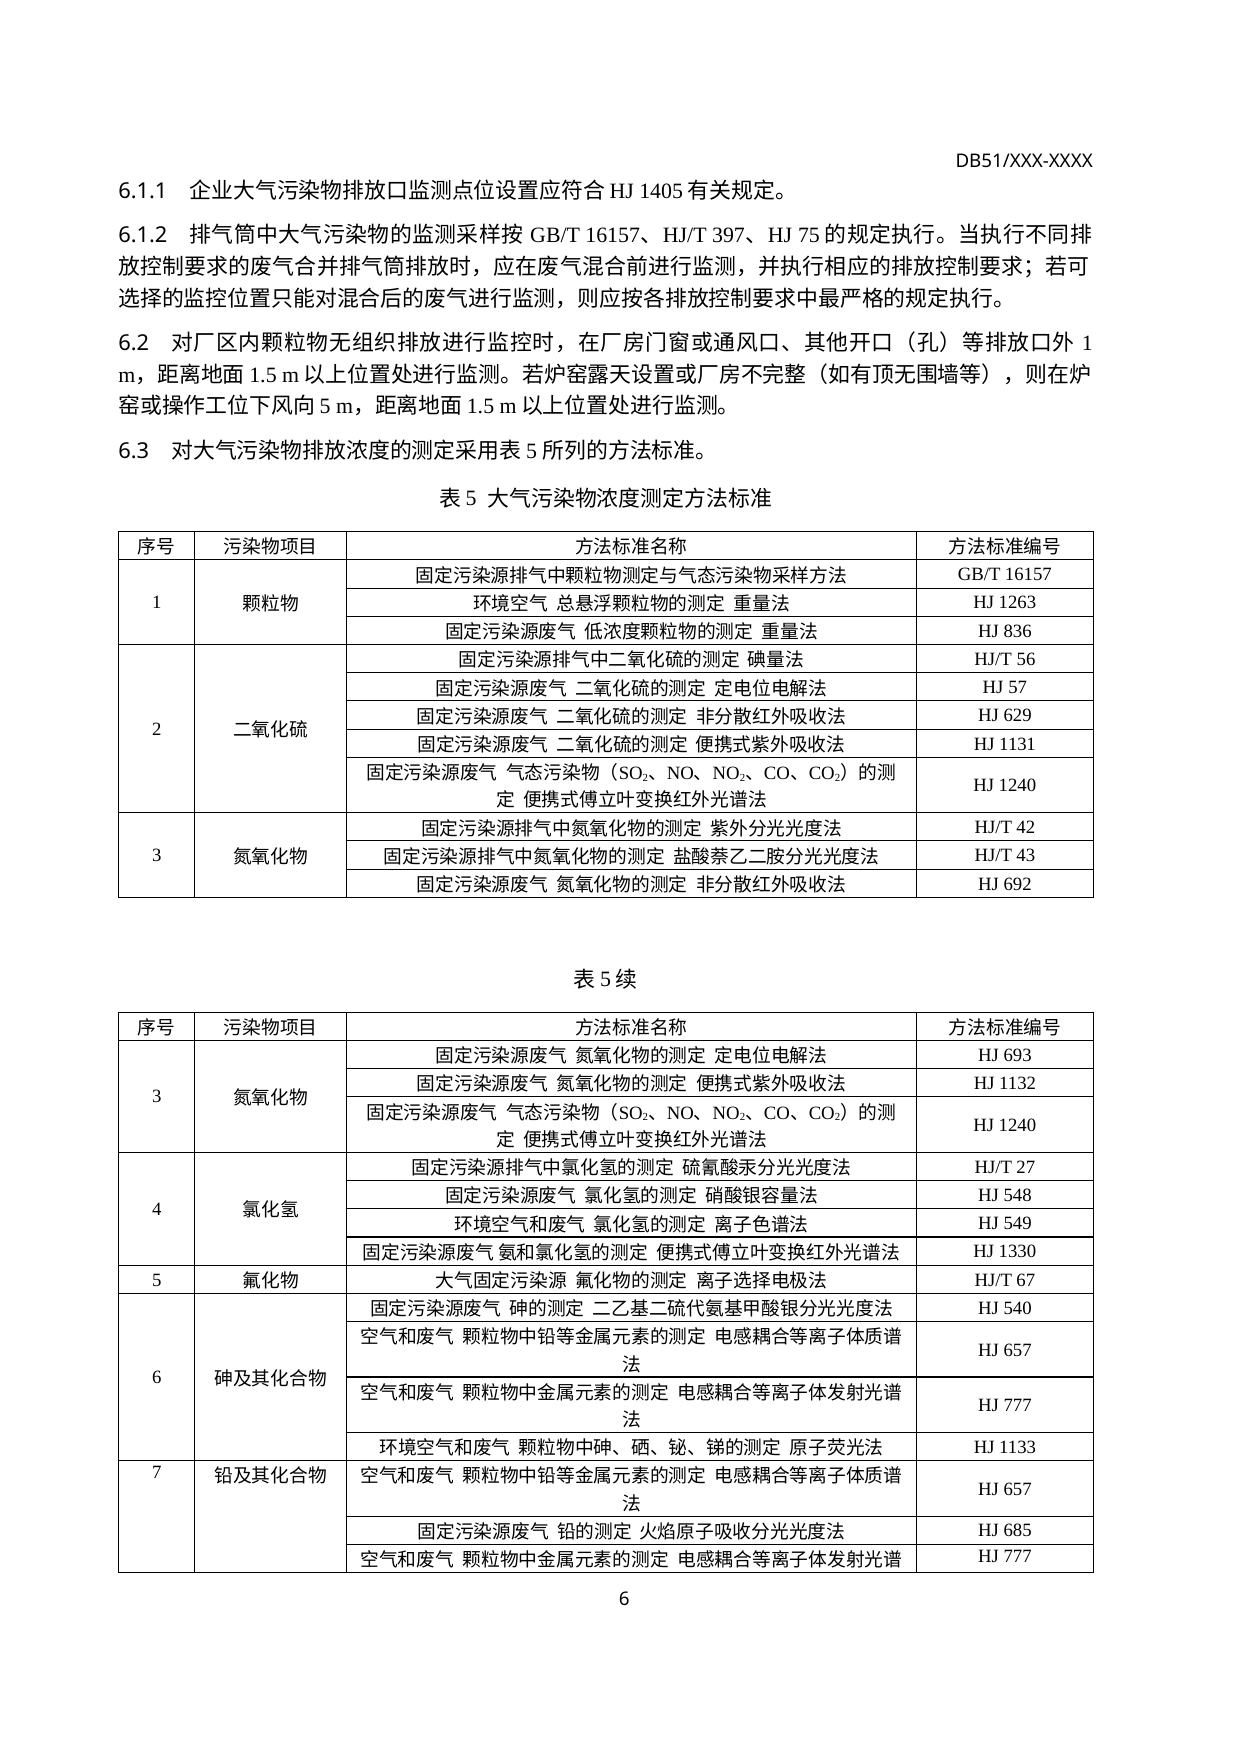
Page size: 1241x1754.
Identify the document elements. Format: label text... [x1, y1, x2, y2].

table_header 污染物项目 [195, 532, 346, 559]
table_cell HJ 1240 [917, 758, 1093, 812]
table_cell 铅及其化合物 [195, 1461, 346, 1572]
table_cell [347, 1545, 916, 1572]
table_cell 氯化氢 [195, 1153, 346, 1264]
text 企业大气污染物排放口监测点位设置应符合HJ 1405有关规定。 [118, 173, 1092, 205]
table_cell HJ 657 [917, 1461, 1093, 1516]
text 对大气污染物排放浓度的测定采用表 5 所列的方法标准。 [118, 433, 1092, 464]
table_cell 固定污染源排气中氮氧化物的测定 盐酸萘乙二胺分光光度法 [347, 841, 916, 869]
table_cell HJ 548 [917, 1181, 1093, 1208]
table_cell 氮氧化物 [195, 813, 346, 897]
table_cell HJ 540 [917, 1294, 1093, 1321]
table_cell HJ/T 67 [917, 1266, 1093, 1293]
table_header 方法标准名称 [347, 1013, 916, 1040]
table_cell 颗粒物 [195, 560, 346, 644]
table_cell HJ 629 [917, 701, 1093, 728]
table_cell HJ 836 [917, 617, 1093, 644]
table_cell HJ 549 [917, 1209, 1093, 1236]
table_cell 固定污染源废气 砷的测定 二乙基二硫代氨基甲酸银分光光度法 [347, 1294, 916, 1321]
table_cell 固定污染源废气 二氧化硫的测定 便携式紫外吸收法 [347, 730, 916, 757]
table_cell HJ 1131 [917, 730, 1093, 757]
table_cell 3 [119, 813, 194, 897]
table_cell 大气固定污染源 氟化物的测定 离子选择电极法 [347, 1266, 916, 1293]
text 排气筒中大气污染物的监测采样按 GB/T 16157、HJ/T 397、HJ 75的规定执行。当执行不同排放控制要求的废气合并排气筒排放时，应在废气混合前进行监测，并执行相应的排放控制要求；若可选择的监控位置只能对混合后的废气进行监测，则应按各排放控制要求中最严格的规定执行。 [118, 217, 1092, 312]
table_cell 固定污染源废气 铅的测定 火焰原子吸收分光光度法 [347, 1517, 916, 1544]
table_cell HJ 777 [917, 1378, 1093, 1432]
table_cell HJ 1132 [917, 1069, 1093, 1096]
table_cell HJ/T 27 [917, 1153, 1093, 1180]
table_header 污染物项目 [195, 1013, 346, 1040]
table_cell 氮氧化物 [195, 1041, 346, 1152]
table_cell 二氧化硫 [195, 645, 346, 812]
table_cell 空气和废气 颗粒物中铅等金属元素的测定 电感耦合等离子体质谱法 [347, 1461, 916, 1516]
table_cell 氟化物 [195, 1266, 346, 1293]
table_cell 空气和废气 颗粒物中铅等金属元素的测定 电感耦合等离子体质谱法 [347, 1322, 916, 1376]
table_cell HJ 777 [917, 1545, 1093, 1572]
table_cell 7 [119, 1461, 194, 1572]
table_cell HJ 1330 [917, 1238, 1093, 1264]
table_cell 环境空气和废气 氯化氢的测定 离子色谱法 [347, 1209, 916, 1236]
table_cell HJ 1133 [917, 1433, 1093, 1460]
table_cell 6 [119, 1294, 194, 1460]
table_cell HJ/T 56 [917, 645, 1093, 672]
table_cell HJ 1263 [917, 589, 1093, 616]
table_cell 固定污染源废气 低浓度颗粒物的测定 重量法 [347, 617, 916, 644]
table_cell 空气和废气 颗粒物中金属元素的测定 电感耦合等离子体发射光谱法 [347, 1378, 916, 1432]
table_cell GB/T 16157 [917, 560, 1093, 587]
table_cell 1 [119, 560, 194, 644]
table_cell 2 [119, 645, 194, 812]
table_cell 固定污染源废气 氮氧化物的测定 便携式紫外吸收法 [347, 1069, 916, 1096]
table_cell HJ 657 [917, 1322, 1093, 1376]
table_header 方法标准编号 [917, 532, 1093, 559]
table_cell HJ 693 [917, 1041, 1093, 1068]
table_cell 4 [119, 1153, 194, 1264]
table_cell 砷及其化合物 [195, 1294, 346, 1460]
table_cell 固定污染源废气 氨和氯化氢的测定 便携式傅立叶变换红外光谱法 [347, 1238, 916, 1264]
table_cell 固定污染源废气 氮氧化物的测定 定电位电解法 [347, 1041, 916, 1068]
table_header 方法标准编号 [917, 1013, 1093, 1040]
table_cell 环境空气 总悬浮颗粒物的测定 重量法 [347, 589, 916, 616]
table_header 序号 [119, 532, 194, 559]
table_cell 固定污染源排气中二氧化硫的测定 碘量法 [347, 645, 916, 672]
table_cell 固定污染源排气中颗粒物测定与气态污染物采样方法 [347, 560, 916, 587]
table_cell 固定污染源排气中氮氧化物的测定 紫外分光光度法 [347, 813, 916, 840]
table_cell 固定污染源废气 气态污染物（SO2、NO、NO2、CO、CO2）的测定 便携式傅立叶变换红外光谱法 [347, 758, 916, 812]
table_cell 环境空气和废气 颗粒物中砷、硒、铋、锑的测定 原子荧光法 [347, 1433, 916, 1460]
table_cell 5 [119, 1266, 194, 1293]
table_cell HJ/T 42 [917, 813, 1093, 840]
text 表5续 [118, 957, 1092, 993]
table_cell 3 [119, 1041, 194, 1152]
table_cell 固定污染源废气 二氧化硫的测定 定电位电解法 [347, 673, 916, 700]
table_header 序号 [119, 1013, 194, 1040]
table_header 方法标准名称 [347, 532, 916, 559]
table_cell 固定污染源废气 二氧化硫的测定 非分散红外吸收法 [347, 701, 916, 728]
table_cell HJ 1240 [917, 1097, 1093, 1152]
table_cell 固定污染源废气 氯化氢的测定 硝酸银容量法 [347, 1181, 916, 1208]
table_cell HJ/T 43 [917, 841, 1093, 869]
table_cell HJ 692 [917, 870, 1093, 897]
text 对厂区内颗粒物无组织排放进行监控时，在厂房门窗或通风口、其他开口（孔）等排放口外1 m，距离地面1.5 m以上位置处进行监测。若炉窑露天设置或厂房不完整（如有顶无围墙等），则在炉窑或操作工位下风向5 m，距离地面1.5 m以上位置处进行监测。 [118, 325, 1092, 420]
table_cell HJ 57 [917, 673, 1093, 700]
text 表5 大气污染物浓度测定方法标准 [118, 477, 1092, 513]
table_cell HJ 685 [917, 1517, 1093, 1544]
table_cell 固定污染源废气 氮氧化物的测定 非分散红外吸收法 [347, 870, 916, 897]
table_cell 固定污染源排气中氯化氢的测定 硫氰酸汞分光光度法 [347, 1153, 916, 1180]
table_cell 固定污染源废气 气态污染物（SO2、NO、NO2、CO、CO2）的测定 便携式傅立叶变换红外光谱法 [347, 1097, 916, 1152]
